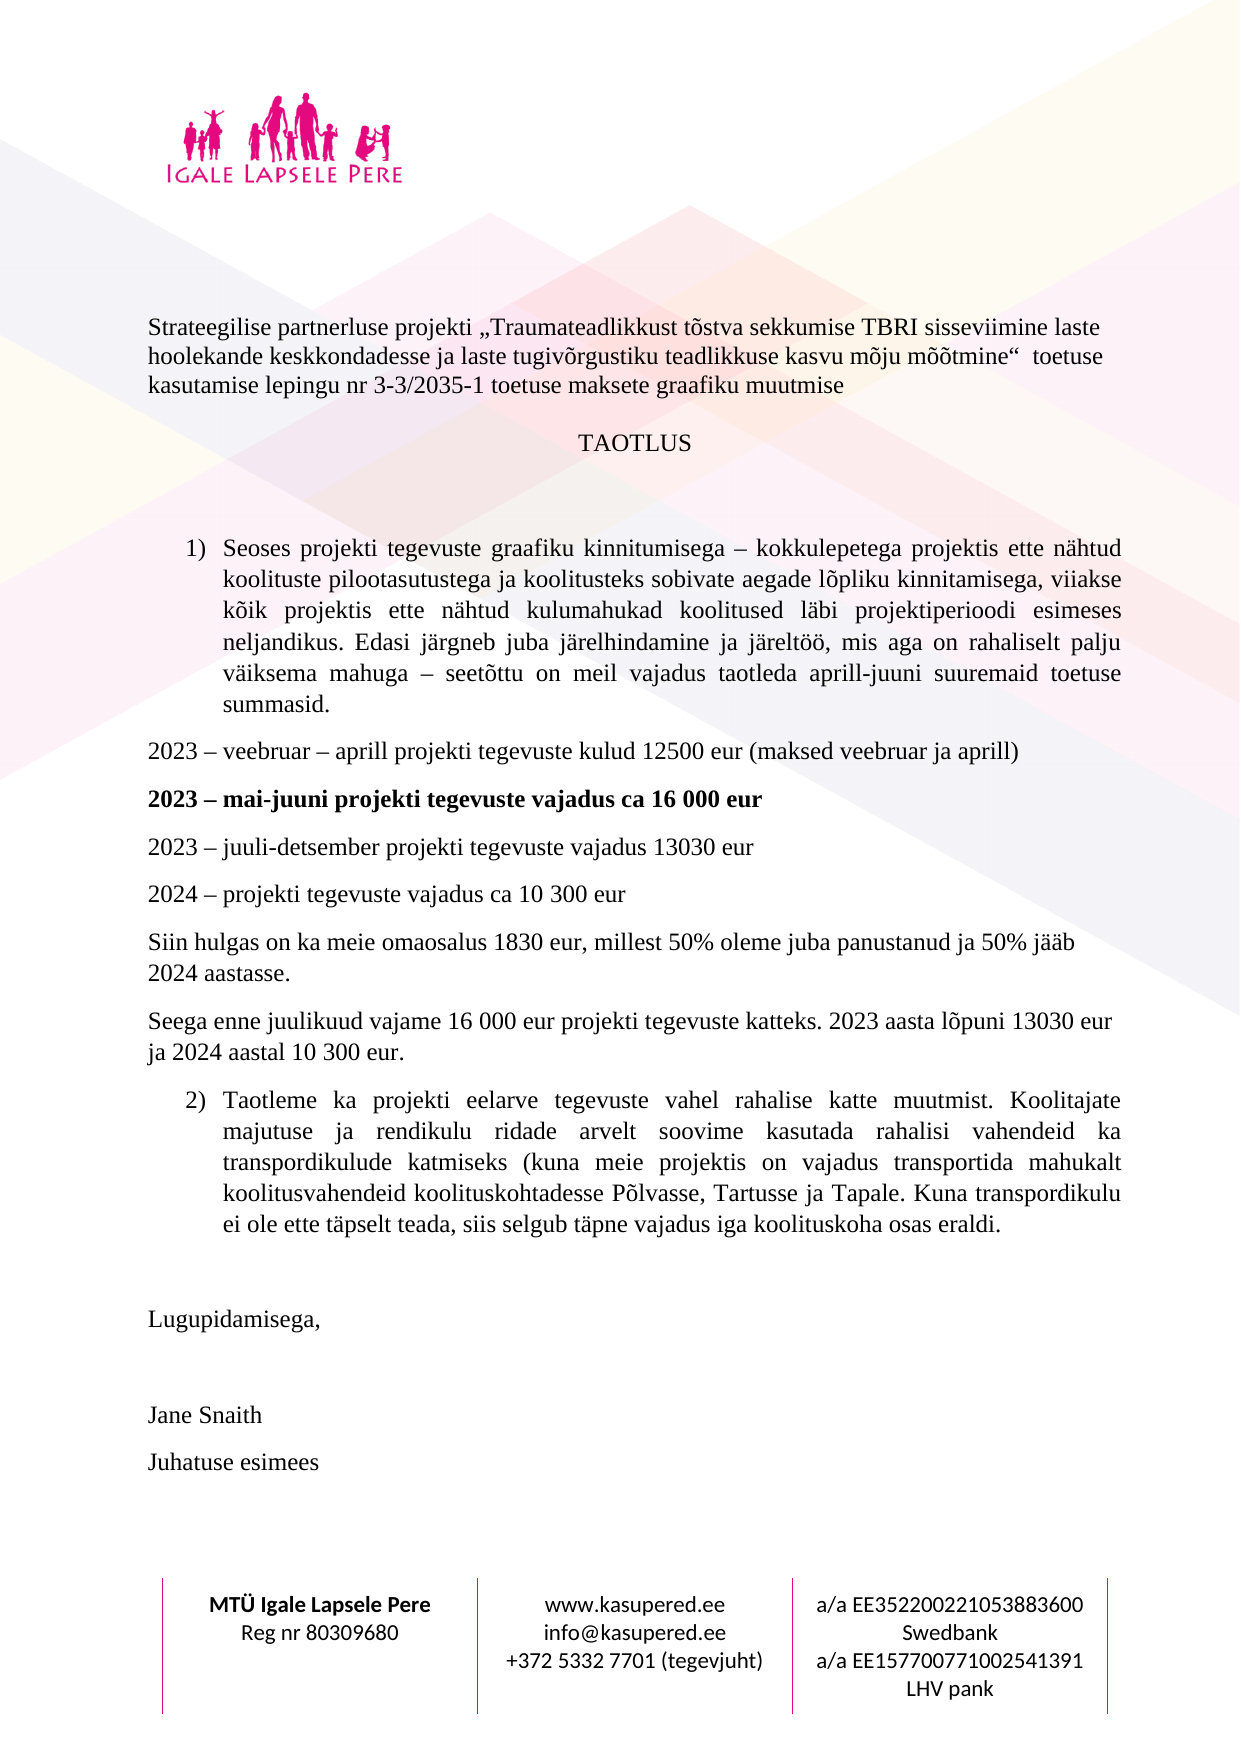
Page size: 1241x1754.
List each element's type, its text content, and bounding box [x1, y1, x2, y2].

text Strateegilise partnerluse projekti „Traumateadlikkust tõstva sekkumise TBRI sisseviimine laste hoolekande keskkondadesse ja laste tugivõrgustiku teadlikkuse kasvu mõju mõõtmine“ toetuse kasutamise lepingu nr 3-3/2035-1 toetuse maksete graafiku muutmise [148, 312, 1122, 399]
list Seoses projekti tegevuste graafiku kinnitumisega – kokkulepetega projektis ette nähtud koolituste pilootasutustega ja koolitusteks sobivate aegade lõpliku kinnitamisega, viiakse kõik projektis ette nähtud kulumahukad koolitused läbi projektiperioodi esimeses neljandikus. Edasi järgneb juba järelhindamine ja järeltöö, mis aga on rahaliselt palju väiksema mahuga – seetõttu on meil vajadus taotleda aprill-juuni suuremaid toetuse summasid. [185, 533, 1122, 717]
picture [0, 0, 1240, 1016]
text Lugupidamisega, [148, 1304, 1122, 1333]
text 2024 – projekti tegevuste vajadus ca 10 300 eur [148, 879, 1122, 908]
text Juhatuse esimees [148, 1447, 1122, 1476]
list Taotleme ka projekti eelarve tegevuste vahel rahalise katte muutmist. Koolitajate majutuse ja rendikulu ridade arvelt soovime kasutada rahalisi vahendeid ka transpordikulude katmiseks (kuna meie projektis on vajadus transportida mahukalt koolitusvahendeid koolituskohtadesse Põlvasse, Tartusse ja Tapale. Kuna transpordikulu ei ole ette täpselt teada, siis selgub täpne vajadus iga koolituskoha osas eraldi. [185, 1085, 1122, 1238]
text Seega enne juulikuud vajame 16 000 eur projekti tegevuste katteks. 2023 aasta lõpuni 13030 eur ja 2024 aastal 10 300 eur. [148, 1006, 1122, 1066]
text 2023 – juuli-detsember projekti tegevuste vajadus 13030 eur [148, 832, 1122, 861]
text Jane Snaith [148, 1400, 1122, 1428]
text 2023 – mai-juuni projekti tegevuste vajadus ca 16 000 eur [148, 784, 1122, 813]
text TAOTLUS [148, 428, 1122, 457]
text 2023 – veebruar – aprill projekti tegevuste kulud 12500 eur (maksed veebruar ja aprill) [148, 736, 1122, 765]
text Siin hulgas on ka meie omaosalus 1830 eur, millest 50% oleme juba panustanud ja 50% jääb 2024 aastasse. [148, 927, 1122, 987]
